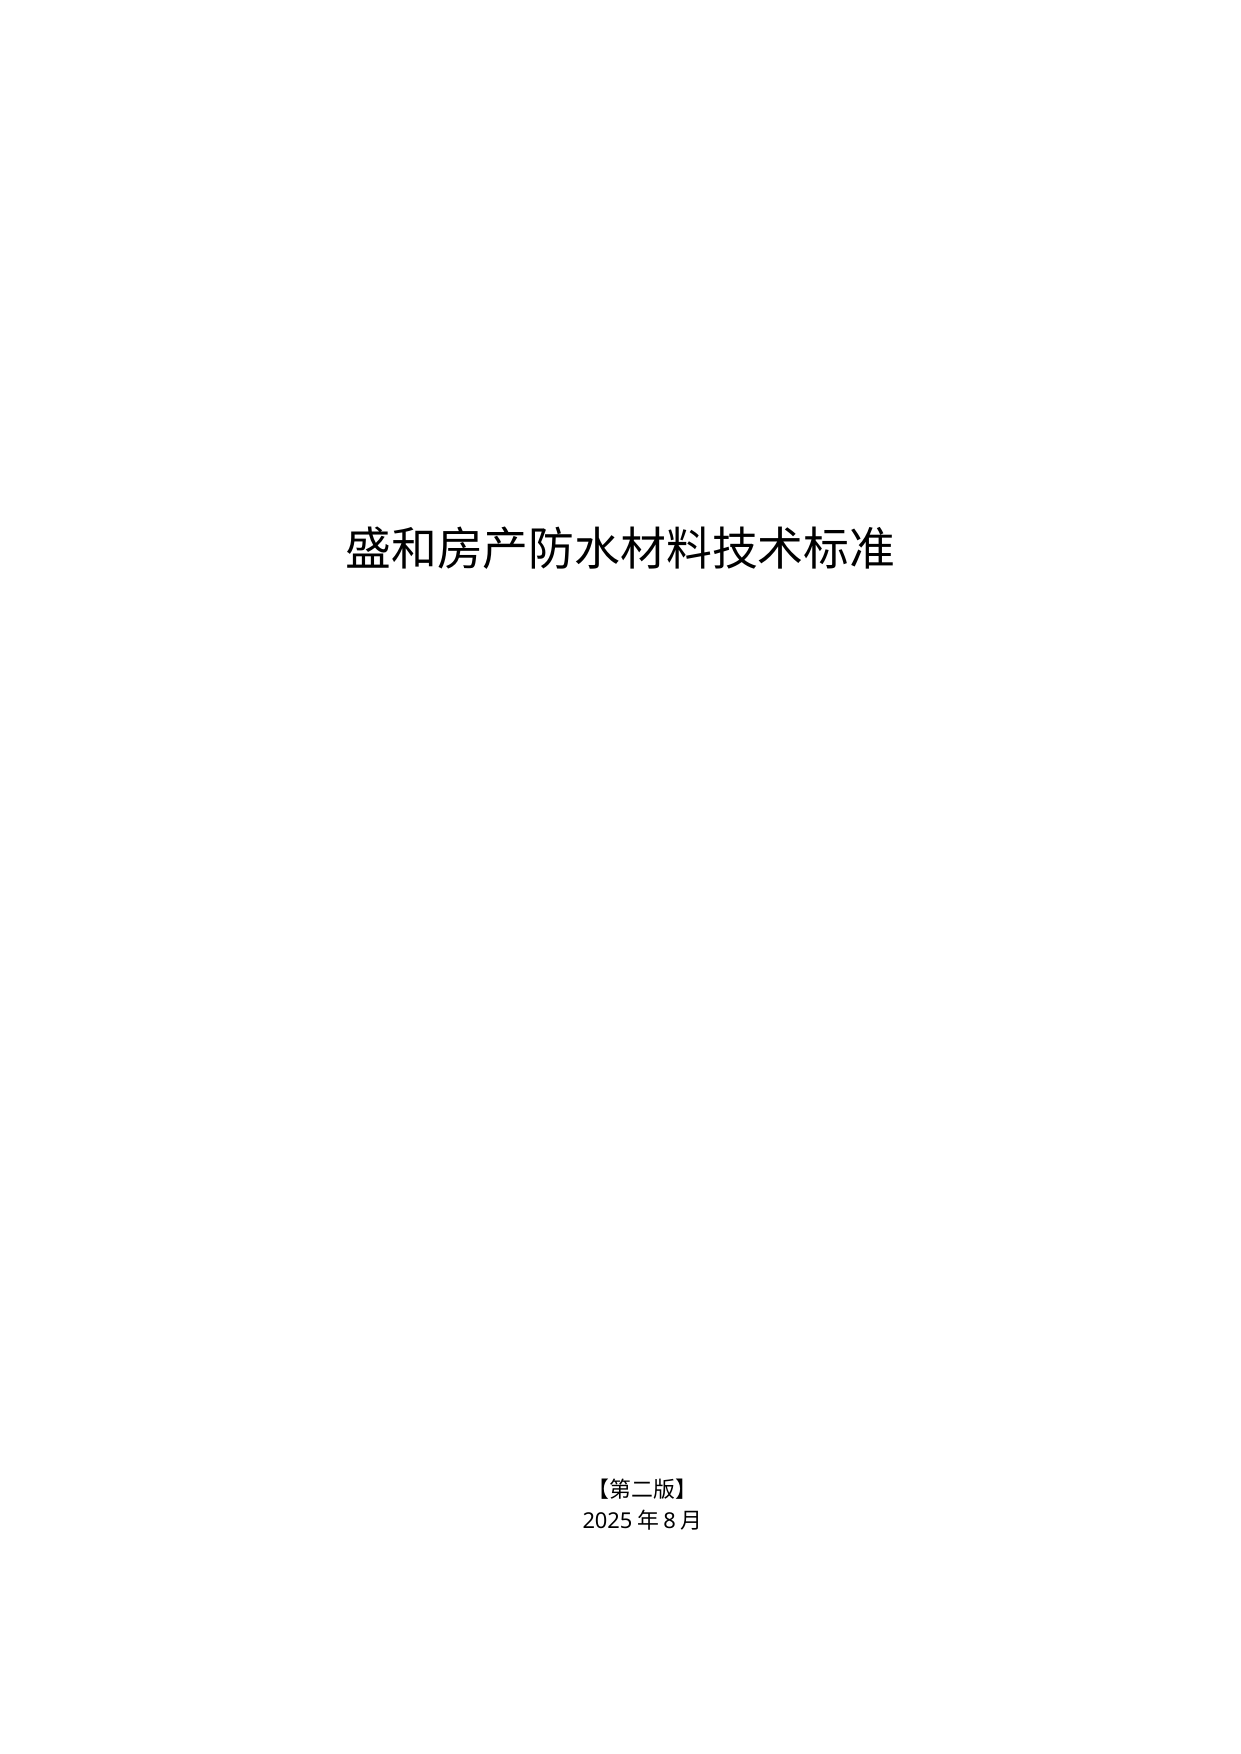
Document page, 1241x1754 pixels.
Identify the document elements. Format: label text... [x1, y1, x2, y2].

text 2025年8月 [148, 1503, 1092, 1535]
text 盛和房产防水材料技术标准 [148, 512, 1092, 578]
text 【第二版】 [148, 1472, 1092, 1503]
